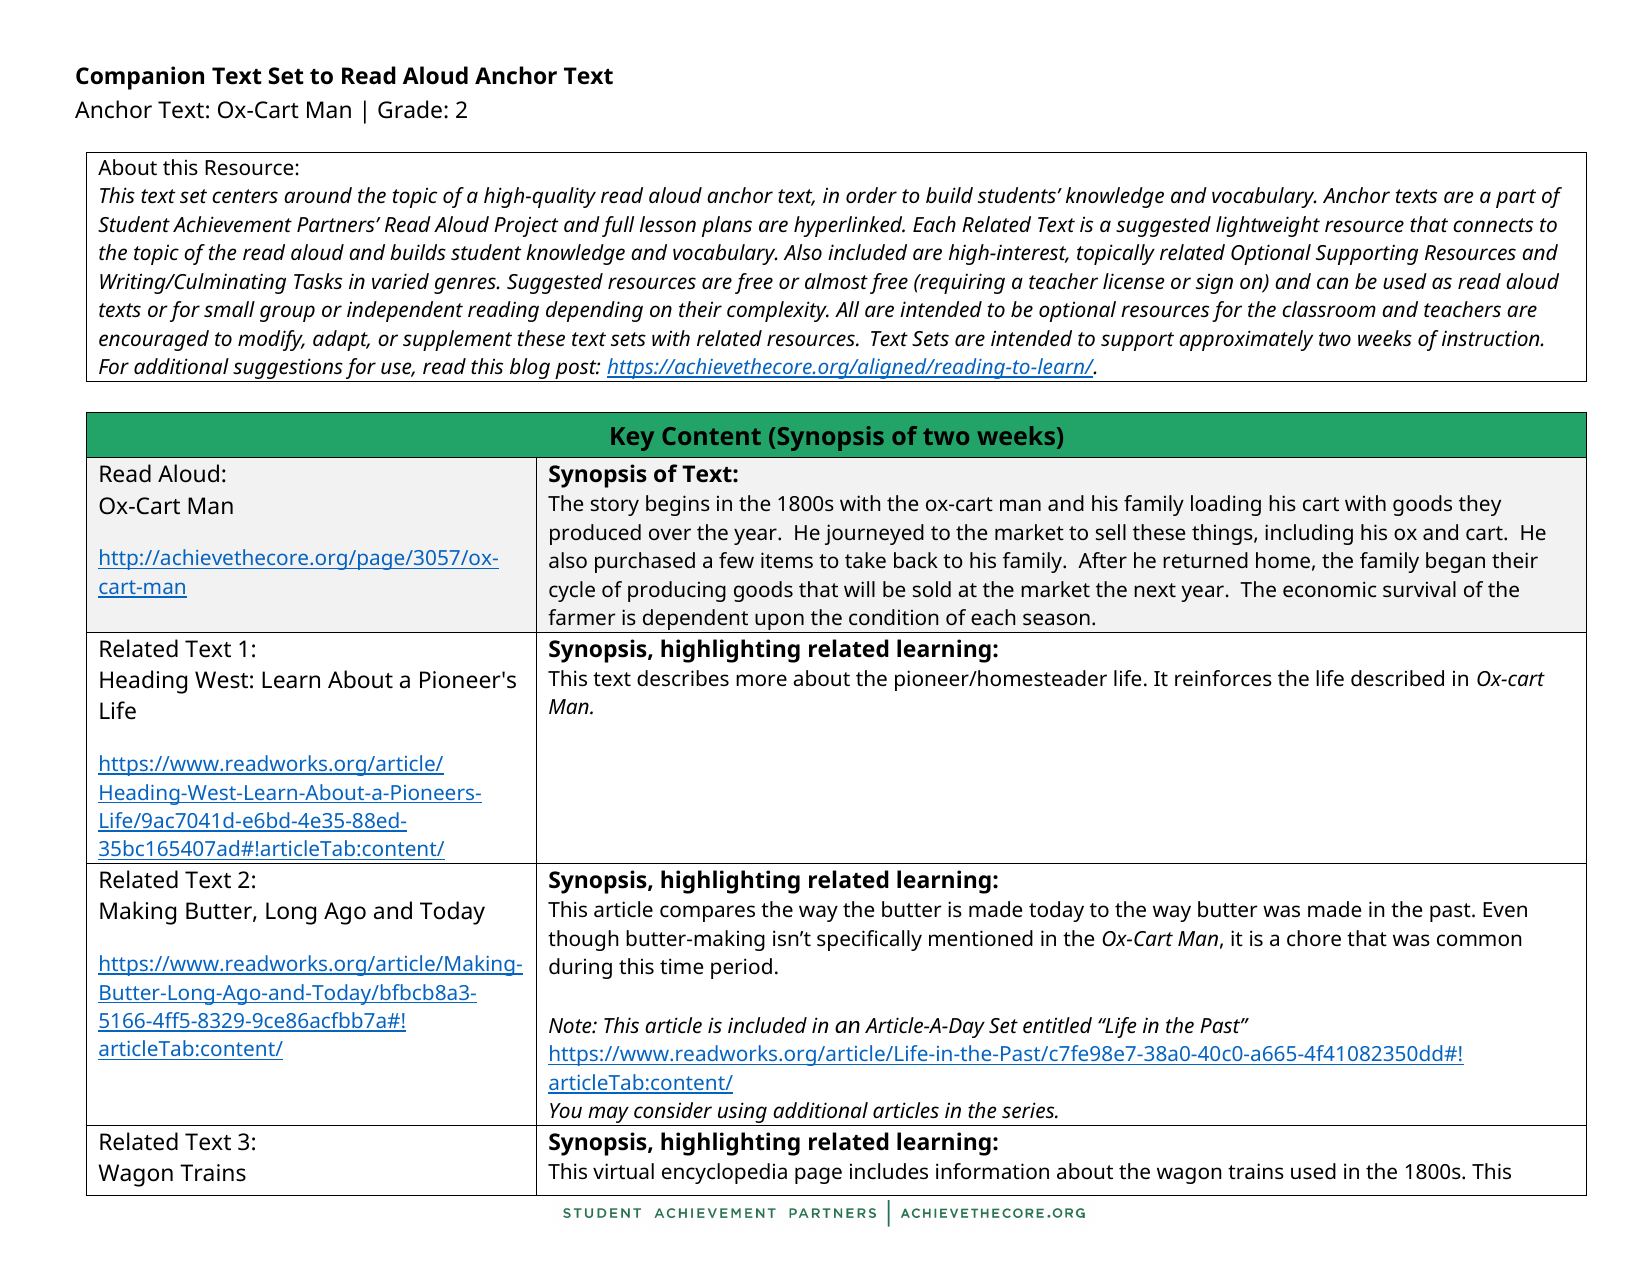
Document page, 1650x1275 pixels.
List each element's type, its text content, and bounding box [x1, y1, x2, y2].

table_cell Synopsis of Text: The story begins in the 1800s with the ox-cart man and his family loading his cart with goods they produced over the year. He journeyed to the market to sell these things, including his ox and cart. He also purchased a few items to take back to his family. After he returned home, the family began their cycle of producing goods that will be sold at the market the next year. The economic survival of the farmer is dependent upon the condition of each season. [537, 458, 1586, 632]
table_cell Related Text 1: Heading West: Learn About a Pioneer's Life https://www.readworks.org/article/Heading-West-Learn-About-a-Pioneers-Life/9ac7041d-e6bd-4e35-88ed-35bc165407ad#!articleTab:content/ [87, 633, 536, 863]
table_cell Synopsis, highlighting related learning: This text describes more about the pioneer/homesteader life. It reinforces the life described in Ox-cart Man. [537, 633, 1586, 863]
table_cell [87, 1126, 536, 1195]
table_cell Read Aloud: Ox-Cart Man http://achievethecore.org/page/3057/ox-cart-man [87, 458, 536, 632]
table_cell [537, 1126, 1586, 1195]
table_cell Synopsis, highlighting related learning: This article compares the way the butter is made today to the way butter was made in the past. Even though butter-making isn’t specifically mentioned in the Ox-Cart Man, it is a chore that was common during this time period. Note: This article is included in an Article-A-Day Set entitled “Life in the Past” https://www.readworks.org/article/Life-in-the-Past/c7fe98e7-38a0-40c0-a665-4f41082350dd#!articleTab:content/ You may consider using additional articles in the series. [537, 864, 1586, 1125]
table_header Key Content (Synopsis of two weeks) [87, 413, 1586, 457]
table_header About this Resource: This text set centers around the topic of a high-quality read aloud anchor text, in order to build students’ knowledge and vocabulary. Anchor texts are a part of Student Achievement Partners’ Read Aloud Project and full lesson plans are hyperlinked. Each Related Text is a suggested lightweight resource that connects to the topic of the read aloud and builds student knowledge and vocabulary. Also included are high-interest, topically related Optional Supporting Resources and Writing/Culminating Tasks in varied genres. Suggested resources are free or almost free (requiring a teacher license or sign on) and can be used as read aloud texts or for small group or independent reading depending on their complexity. All are intended to be optional resources for the classroom and teachers are encouraged to modify, adapt, or supplement these text sets with related resources. Text Sets are intended to support approximately two weeks of instruction. For additional suggestions for use, read this blog post: https://achievethecore.org/aligned/reading-to-learn/. [87, 153, 1586, 381]
picture [551, 1196, 1099, 1230]
table_cell Related Text 2: Making Butter, Long Ago and Today https://www.readworks.org/article/Making-Butter-Long-Ago-and-Today/bfbcb8a3-5166-4ff5-8329-9ce86acfbb7a#!articleTab:content/ [87, 864, 536, 1125]
